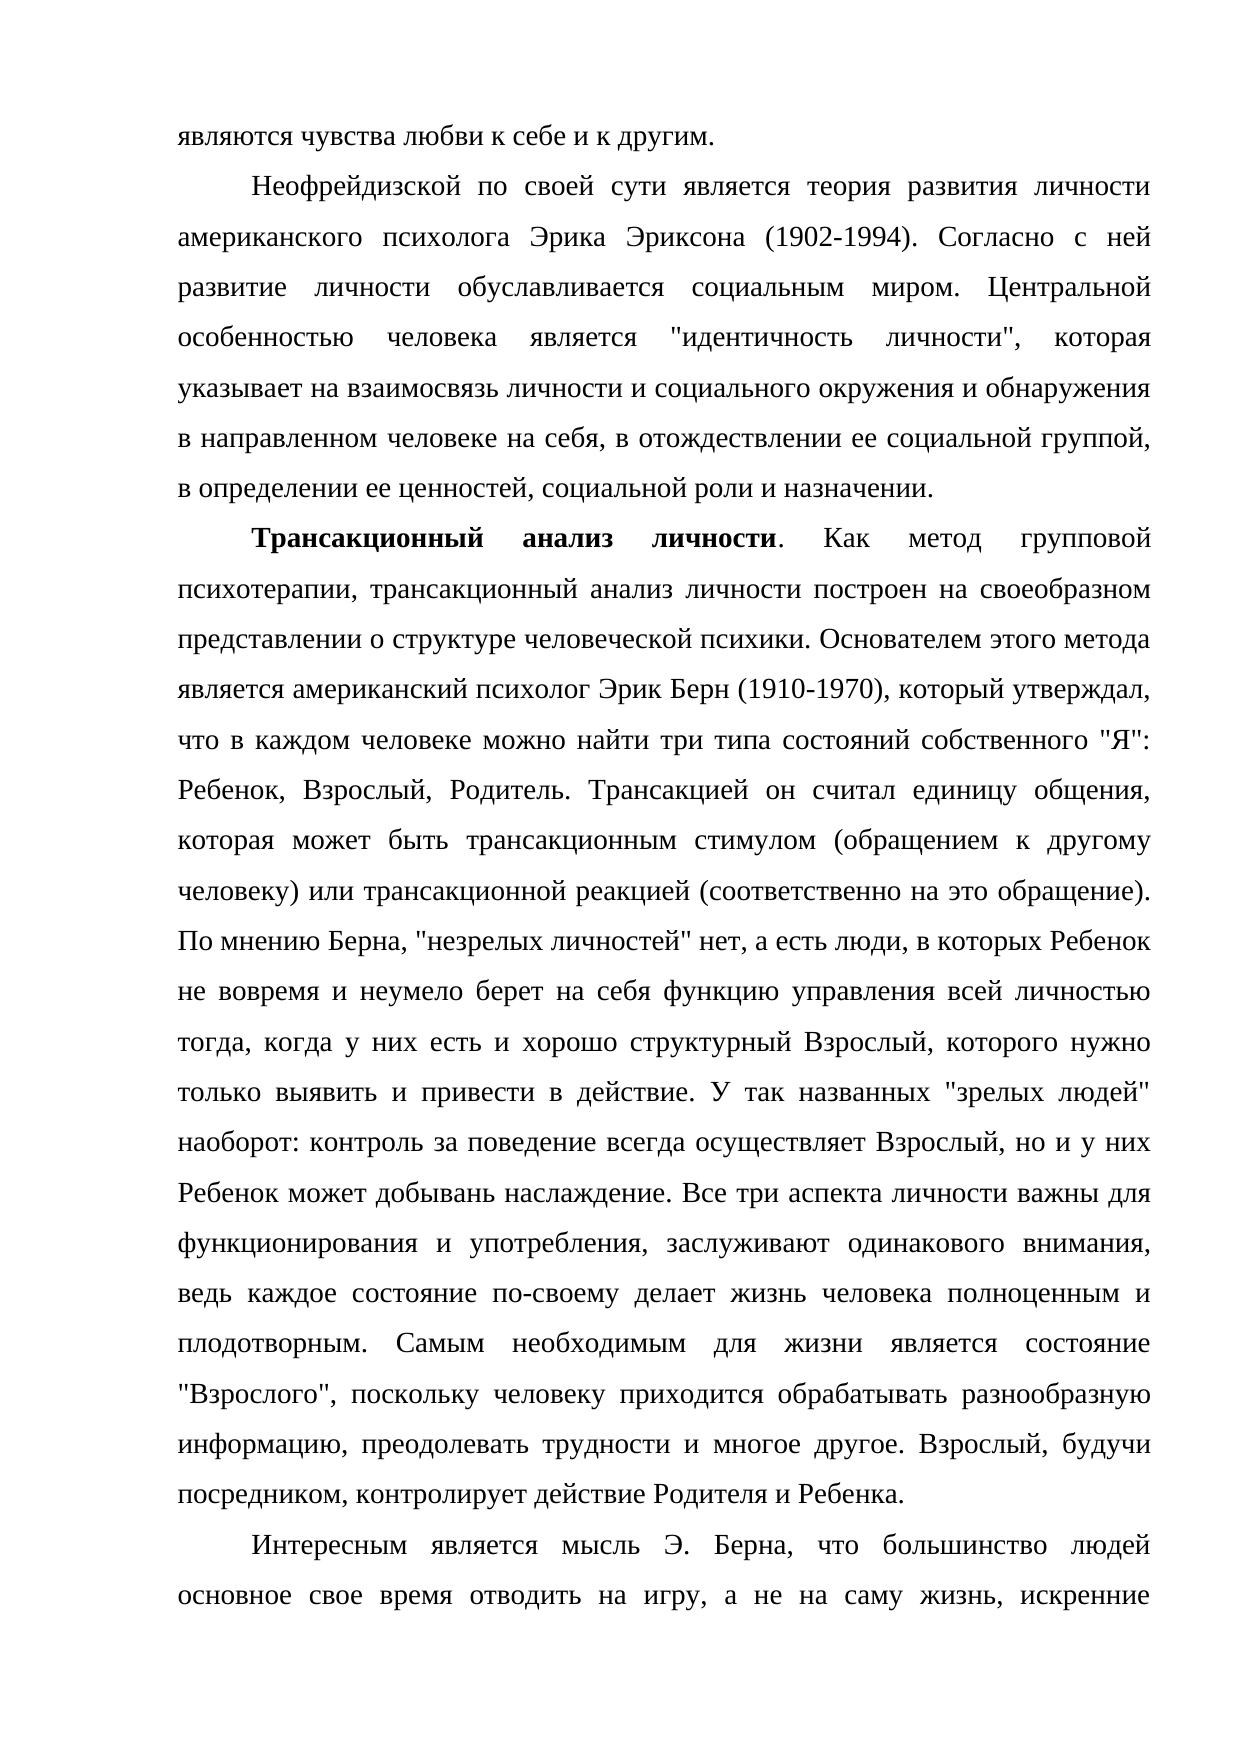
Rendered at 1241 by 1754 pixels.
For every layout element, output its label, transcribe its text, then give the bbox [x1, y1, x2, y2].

text Неофрейдизской по своей сути является теория развития личности американского психолога Эрика Эриксона (1902-1994). Согласно с ней развитие личности обуславливается социальным миром. Центральной особенностью человека является "идентичность личности", которая указывает на взаимосвязь личности и социального окружения и обнаружения в направленном человеке на себя, в отождествлении ее социальной группой, в определении ее ценностей, социальной роли и назначении. [177, 168, 1152, 504]
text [177, 1527, 1152, 1611]
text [177, 118, 1152, 152]
text Трансакционный анализ личности. Как метод групповой психотерапии, трансакционный анализ личности построен на своеобразном представлении о структуре человеческой психики. Основателем этого метода является американский психолог Эрик Берн (1910-1970), который утверждал, что в каждом человеке можно найти три типа состояний собственного "Я": Ребенок, Взрослый, Родитель. Трансакцией он считал единицу общения, которая может быть трансакционным стимулом (обращением к другому человеку) или трансакционной реакцией (соответственно на это обращение). По мнению Берна, "незрелых личностей" нет, а есть люди, в которых Ребенок не вовремя и неумело берет на себя функцию управления всей личностью тогда, когда у них есть и хорошо структурный Взрослый, которого нужно только выявить и привести в действие. У так названных "зрелых людей" наоборот: контроль за поведение всегда осуществляет Взрослый, но и у них Ребенок может добывань наслаждение. Все три аспекта личности важны для функционирования и употребления, заслуживают одинакового внимания, ведь каждое состояние по-своему делает жизнь человека полноценным и плодотворным. Самым необходимым для жизни является состояние "Взрослого", поскольку человеку приходится обрабатывать разнообразную информацию, преодолевать трудности и многое другое. Взрослый, будучи посредником, контролирует действие Родителя и Ребенка. [177, 521, 1152, 1510]
